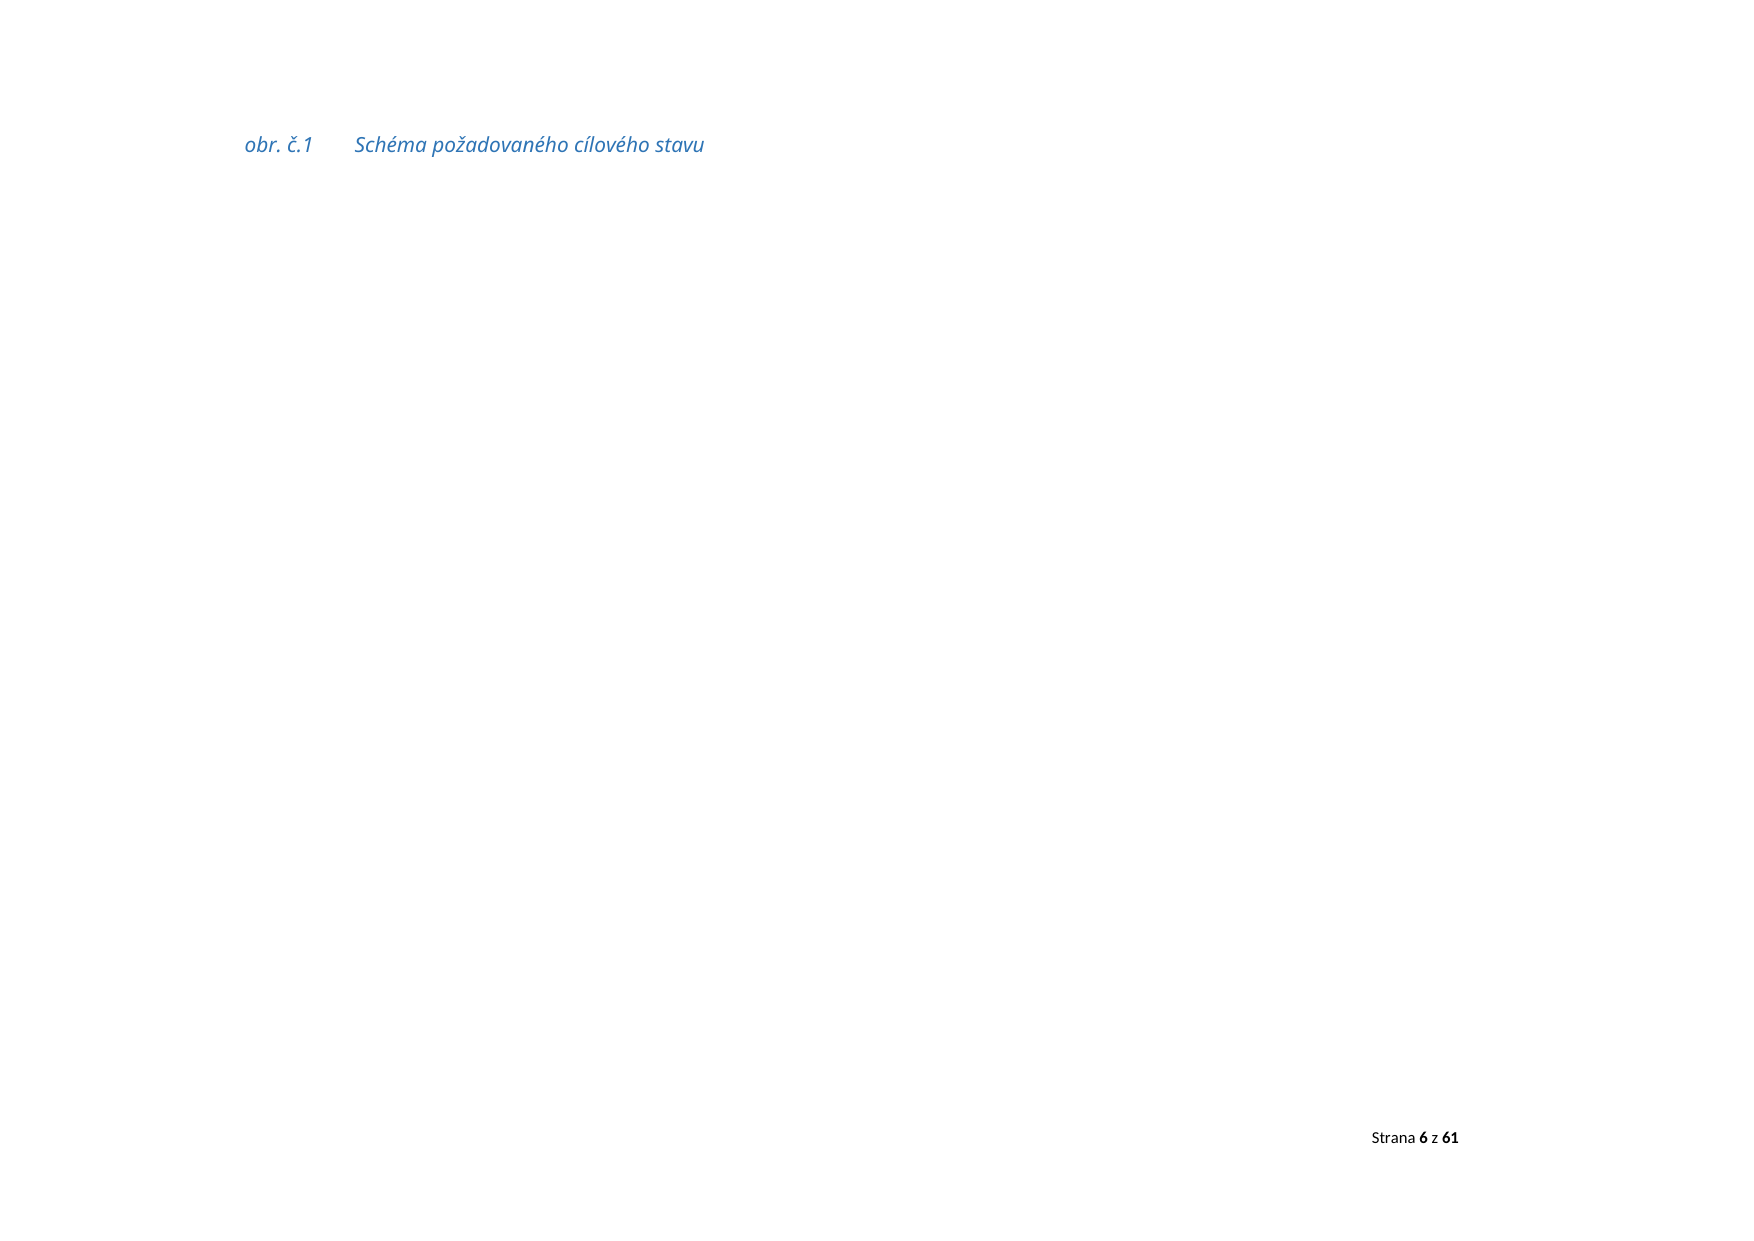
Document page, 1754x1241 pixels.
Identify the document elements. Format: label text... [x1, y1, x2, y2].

list Schéma požadovaného cílového stavu [244, 130, 1458, 158]
